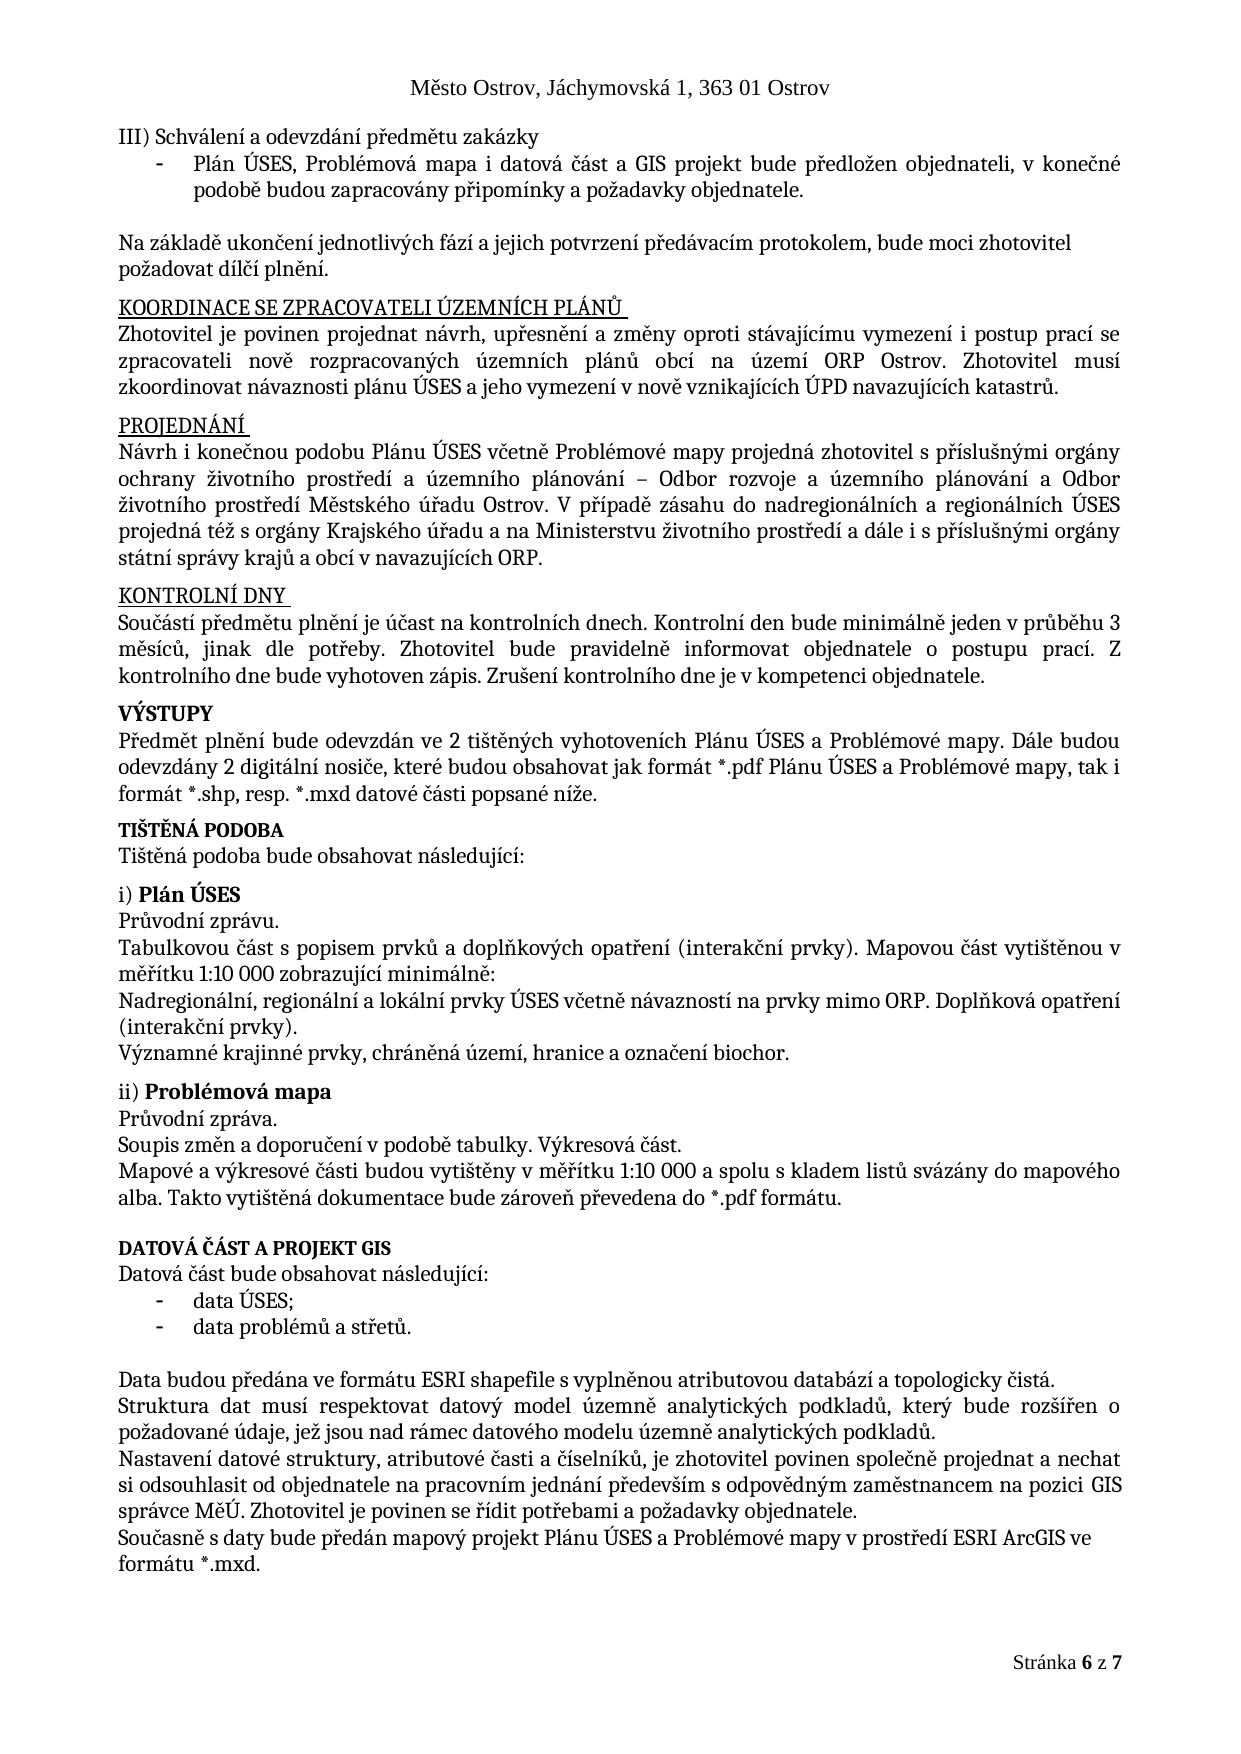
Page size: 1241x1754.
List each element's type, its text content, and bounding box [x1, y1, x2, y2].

text Součástí předmětu plnění je účast na kontrolních dnech. Kontrolní den bude minimálně jeden v průběhu 3 měsíců, jinak dle potřeby. Zhotovitel bude pravidelně informovat objednatele o postupu prací. Z kontrolního dne bude vyhotoven zápis. Zrušení kontrolního dne je v kompetenci objednatele. [118, 610, 1122, 689]
text Zhotovitel je povinen projednat návrh, upřesnění a změny oproti stávajícímu vymezení i postup prací se zpracovateli nově rozpracovaných územních plánů obcí na území ORP Ostrov. Zhotovitel musí zkoordinovat návaznosti plánu ÚSES a jeho vymezení v nově vznikajících ÚPD navazujících katastrů. [118, 321, 1122, 400]
text Struktura dat musí respektovat datový model územně analytických podkladů, který bude rozšířen o požadované údaje, jež jsou nad rámec datového modelu územně analytických podkladů. [118, 1393, 1122, 1446]
text Významné krajinné prvky, chráněná území, hranice a označení biochor. [118, 1040, 1122, 1066]
text Nastavení datové struktury, atributové časti a číselníků, je zhotovitel povinen společně projednat a nechat si odsouhlasit od objednatele na pracovním jednání především s odpovědným zaměstnancem na pozici GIS správce MěÚ. Zhotovitel je povinen se řídit potřebami a požadavky objednatele. [118, 1446, 1122, 1524]
list data problémů a střetů. [156, 1314, 1122, 1340]
text Předmět plnění bude odevzdán ve 2 tištěných vyhotoveních Plánu ÚSES a Problémové mapy. Dále budou odevzdány 2 digitální nosiče, které budou obsahovat jak formát *.pdf Plánu ÚSES a Problémové mapy, tak i formát *.shp, resp. *.mxd datové části popsané níže. [118, 728, 1122, 807]
text KOORDINACE SE ZPRACOVATELI ÚZEMNÍCH PLÁNŮ [118, 295, 1122, 321]
text Soupis změn a doporučení v podobě tabulky. Výkresová část. [118, 1132, 1122, 1158]
text Tištěná podoba bude obsahovat následující: [118, 843, 1122, 869]
text Mapové a výkresové části budou vytištěny v měřítku 1:10 000 a spolu s kladem listů svázány do mapového alba. Takto vytištěná dokumentace bude zároveň převedena do *.pdf formátu. [118, 1158, 1122, 1211]
text VÝSTUPY [118, 701, 1122, 728]
text DATOVÁ ČÁST A PROJEKT GIS [118, 1237, 1122, 1261]
text Průvodní zpráva. [118, 1105, 1122, 1132]
text Tabulkovou část s popisem prvků a doplňkových opatření (interakční prvky). Mapovou část vytištěnou v měřítku 1:10 000 zobrazující minimálně: [118, 935, 1122, 987]
text Návrh i konečnou podobu Plánu ÚSES včetně Problémové mapy projedná zhotovitel s příslušnými orgány ochrany životního prostředí a územního plánování – Odbor rozvoje a územního plánování a Odbor životního prostředí Městského úřadu Ostrov. V případě zásahu do nadregionálních a regionálních ÚSES projedná též s orgány Krajského úřadu a na Ministerstvu životního prostředí a dále i s příslušnými orgány státní správy krajů a obcí v navazujících ORP. [118, 439, 1122, 571]
text Průvodní zprávu. [118, 908, 1122, 935]
text Na základě ukončení jednotlivých fází a jejich potvrzení předávacím protokolem, bude moci zhotovitel požadovat dílčí plnění. [118, 229, 1122, 282]
text III) Schválení a odevzdání předmětu zakázky [118, 124, 1122, 151]
text Nadregionální, regionální a lokální prvky ÚSES včetně návazností na prvky mimo ORP. Doplňková opatření (interakční prvky). [118, 987, 1122, 1040]
text KONTROLNÍ DNY [118, 583, 1122, 610]
text ii) Problémová mapa [118, 1079, 1122, 1105]
text PROJEDNÁNÍ [118, 413, 1122, 439]
text Datová část bude obsahovat následující: [118, 1261, 1122, 1287]
list Plán ÚSES, Problémová mapa i datová část a GIS projekt bude předložen objednateli, v konečné podobě budou zapracovány připomínky a požadavky objednatele. [156, 151, 1122, 203]
list data ÚSES; [156, 1287, 1122, 1314]
text Data budou předána ve formátu ESRI shapefile s vyplněnou atributovou databází a topologicky čistá. [118, 1366, 1122, 1393]
text TIŠTĚNÁ PODOBA [118, 819, 1122, 843]
text Současně s daty bude předán mapový projekt Plánu ÚSES a Problémové mapy v prostředí ESRI ArcGIS ve formátu *.mxd. [118, 1524, 1122, 1577]
text i) Plán ÚSES [118, 882, 1122, 908]
